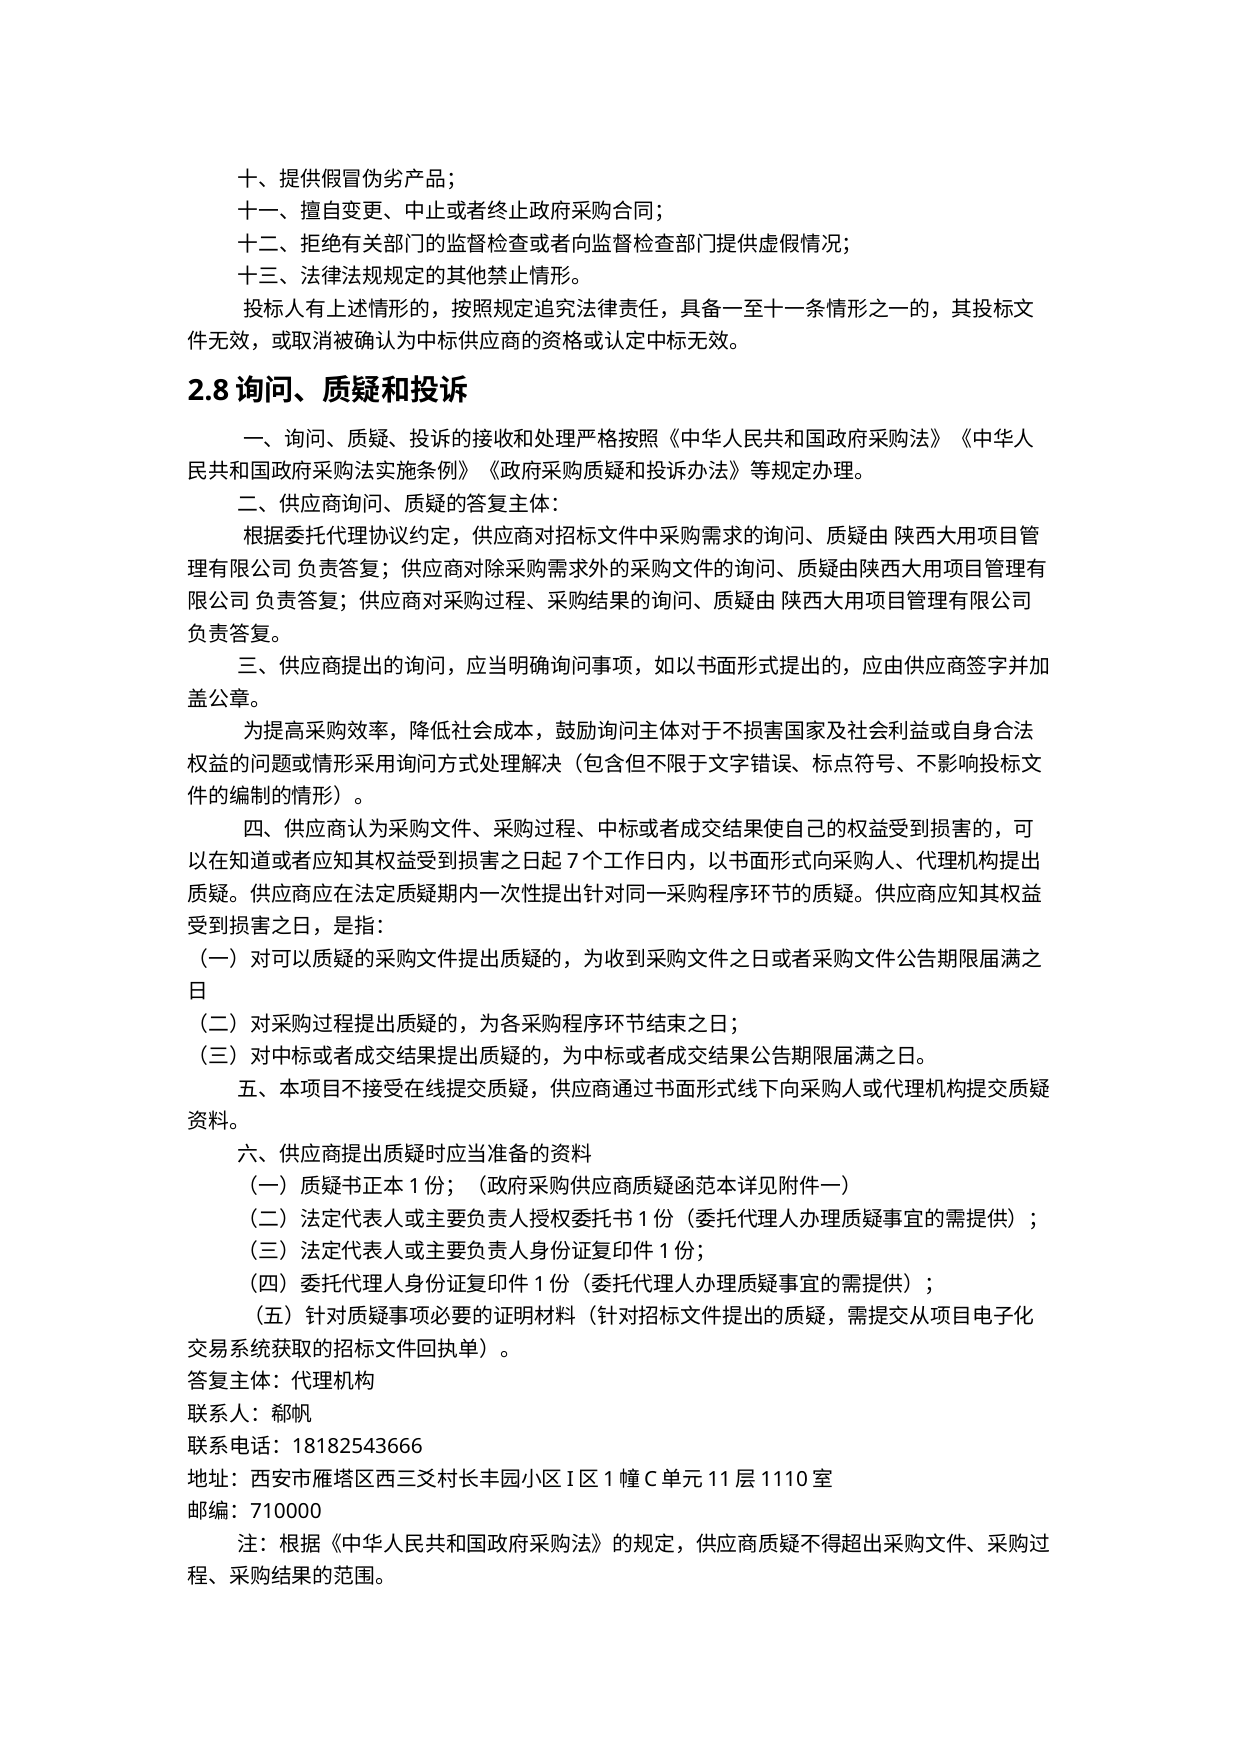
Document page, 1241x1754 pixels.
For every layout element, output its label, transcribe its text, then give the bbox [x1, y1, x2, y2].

text 邮编：710000 [187, 1494, 1053, 1527]
text （五）针对质疑事项必要的证明材料（针对招标文件提出的质疑，需提交从项目电子化交易系统获取的招标文件回执单）。 [187, 1299, 1053, 1364]
text 一、询问、质疑、投诉的接收和处理严格按照《中华人民共和国政府采购法》《中华人民共和国政府采购法实施条例》《政府采购质疑和投诉办法》等规定办理。 [187, 422, 1053, 487]
text 二、供应商询问、质疑的答复主体： [187, 487, 1053, 519]
text 十、提供假冒伪劣产品； [187, 162, 1053, 194]
text （一）对可以质疑的采购文件提出质疑的，为收到采购文件之日或者采购文件公告期限届满之日 [187, 942, 1053, 1007]
text 注：根据《中华人民共和国政府采购法》的规定，供应商质疑不得超出采购文件、采购过程、采购结果的范围。 [187, 1527, 1053, 1592]
text 答复主体：代理机构 [187, 1364, 1053, 1397]
text （一）质疑书正本1份；（政府采购供应商质疑函范本详见附件一） [187, 1169, 1053, 1202]
text （四）委托代理人身份证复印件1份（委托代理人办理质疑事宜的需提供）； [187, 1267, 1053, 1299]
text 十一、擅自变更、中止或者终止政府采购合同； [187, 194, 1053, 227]
text 六、供应商提出质疑时应当准备的资料 [187, 1137, 1053, 1169]
text （三）对中标或者成交结果提出质疑的，为中标或者成交结果公告期限届满之日。 [187, 1039, 1053, 1072]
text （三）法定代表人或主要负责人身份证复印件1份； [187, 1234, 1053, 1267]
text 投标人有上述情形的，按照规定追究法律责任，具备一至十一条情形之一的，其投标文件无效，或取消被确认为中标供应商的资格或认定中标无效。 [187, 292, 1053, 357]
text 联系人：郗帆 [187, 1397, 1053, 1429]
text 根据委托代理协议约定，供应商对招标文件中采购需求的询问、质疑由 陕西大用项目管理有限公司 负责答复；供应商对除采购需求外的采购文件的询问、质疑由陕西大用项目管理有限公司 负责答复；供应商对采购过程、采购结果的询问、质疑由 陕西大用项目管理有限公司 负责答复。 [187, 519, 1053, 649]
text 十二、拒绝有关部门的监督检查或者向监督检查部门提供虚假情况； [187, 227, 1053, 259]
text 联系电话：18182543666 [187, 1429, 1053, 1462]
text 2.8询问、质疑和投诉 [187, 357, 1053, 422]
text 四、供应商认为采购文件、采购过程、中标或者成交结果使自己的权益受到损害的，可以在知道或者应知其权益受到损害之日起7个工作日内，以书面形式向采购人、代理机构提出质疑。供应商应在法定质疑期内一次性提出针对同一采购程序环节的质疑。供应商应知其权益受到损害之日，是指： [187, 812, 1053, 942]
text 为提高采购效率，降低社会成本，鼓励询问主体对于不损害国家及社会利益或自身合法权益的问题或情形采用询问方式处理解决（包含但不限于文字错误、标点符号、不影响投标文件的编制的情形）。 [187, 714, 1053, 812]
text 五、本项目不接受在线提交质疑，供应商通过书面形式线下向采购人或代理机构提交质疑资料。 [187, 1072, 1053, 1137]
text 三、供应商提出的询问，应当明确询问事项，如以书面形式提出的，应由供应商签字并加盖公章。 [187, 649, 1053, 714]
text （二）法定代表人或主要负责人授权委托书1份（委托代理人办理质疑事宜的需提供）； [187, 1202, 1053, 1234]
text （二）对采购过程提出质疑的，为各采购程序环节结束之日； [187, 1007, 1053, 1039]
text 十三、法律法规规定的其他禁止情形。 [187, 259, 1053, 292]
text 地址：西安市雁塔区西三爻村长丰园小区I区1幢C单元11层1110室 [187, 1462, 1053, 1494]
